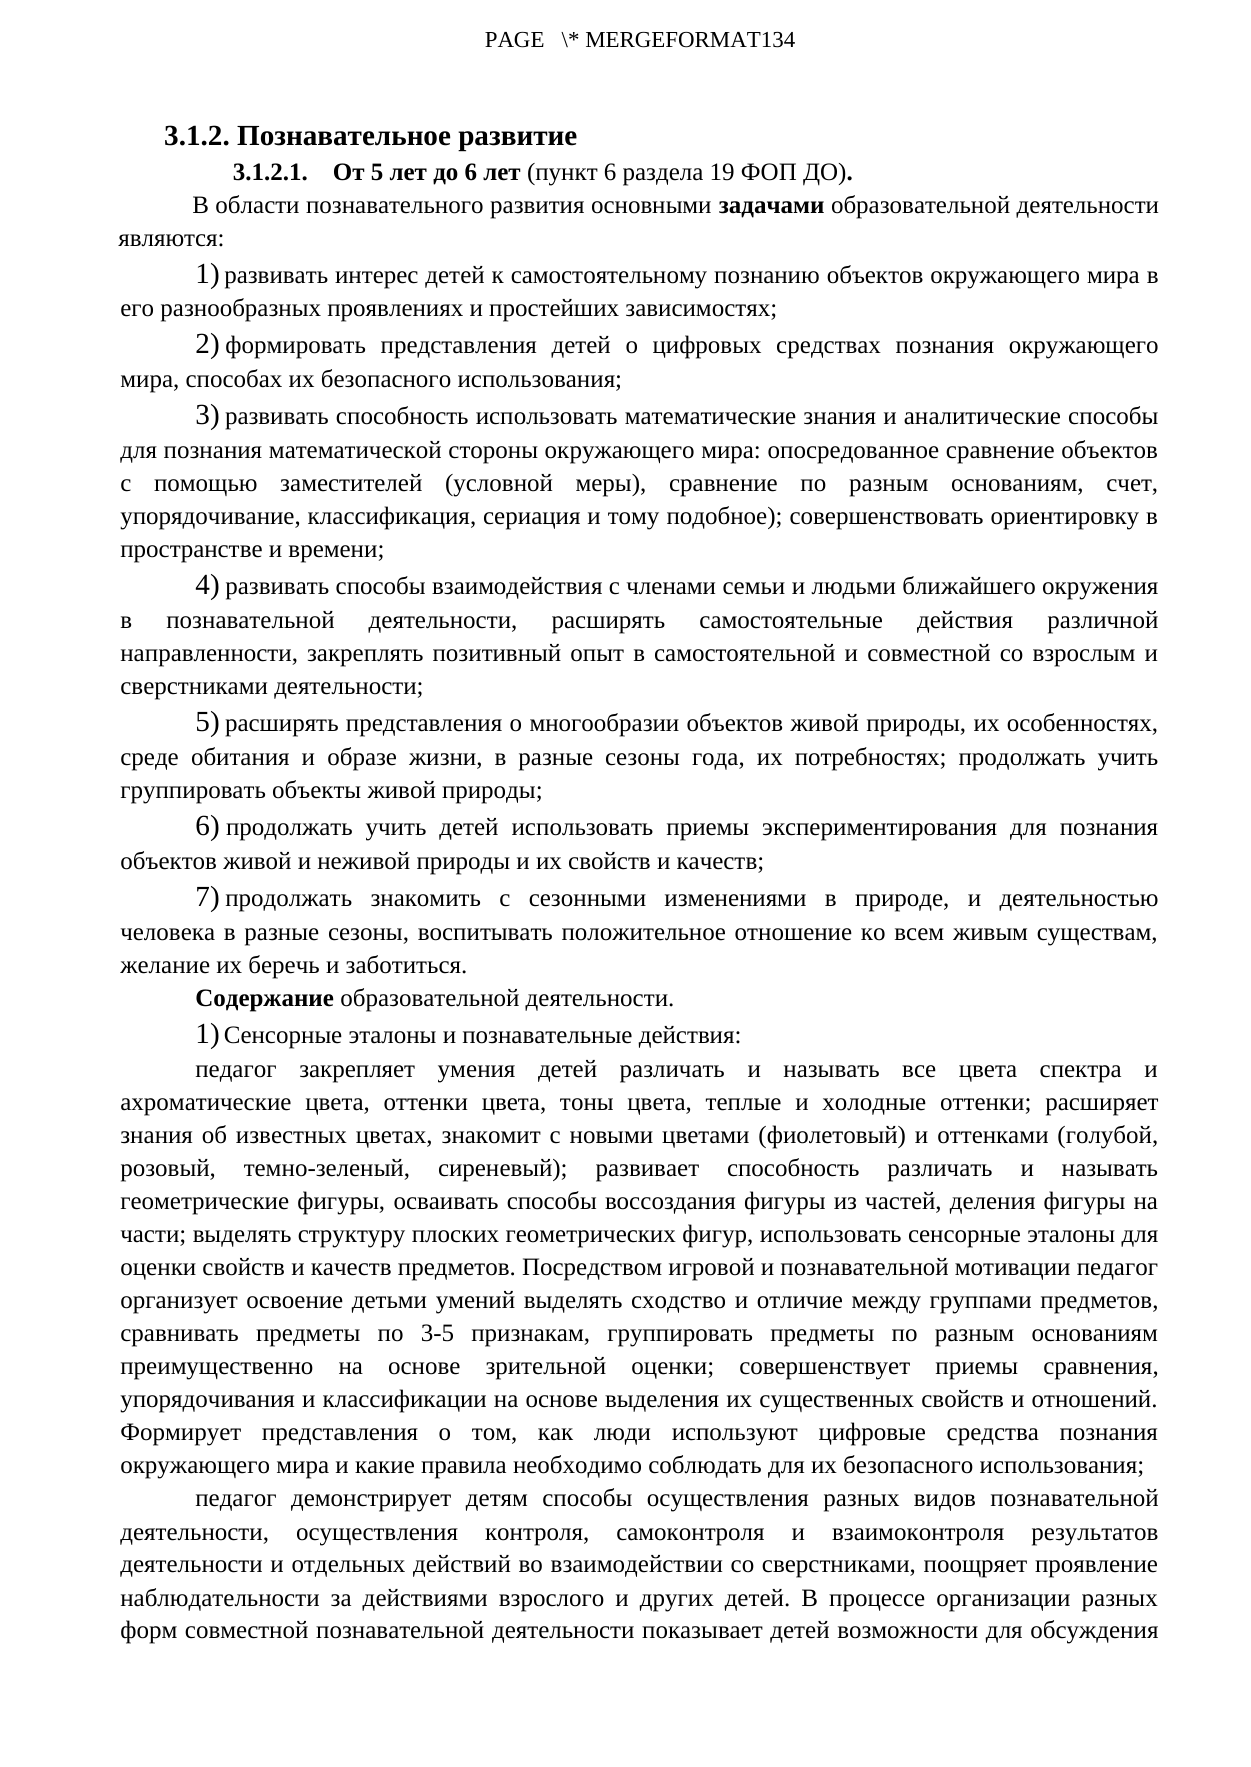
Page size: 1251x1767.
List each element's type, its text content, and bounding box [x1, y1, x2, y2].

list развивать способность использовать математические знания и аналитические способы для познания математической стороны окружающего мира: опосредованное сравнение объектов с помощью заместителей (условной меры), сравнение по разным основаниям, счет, упорядочивание, классификация, сериация и тому подобное); совершенствовать ориентировку в пространстве и времени; [120, 397, 1159, 563]
list Сенсорные эталоны и познавательные действия: [120, 1016, 1159, 1049]
text 3.1.2. Познавательное развитие [164, 118, 1161, 152]
list расширять представления о многообразии объектов живой природы, их особенностях, среде обитания и образе жизни, в разные сезоны года, их потребностях; продолжать учить группировать объекты живой природы; [120, 704, 1159, 804]
list формировать представления детей о цифровых средствах познания окружающего мира, способах их безопасного использования; [120, 327, 1159, 393]
text В области познавательного развития основными задачами образовательной деятельности являются: [118, 190, 1159, 251]
list продолжать учить детей использовать приемы экспериментирования для познания объектов живой и неживой природы и их свойств и качеств; [120, 808, 1159, 874]
list продолжать знакомить с сезонными изменениями в природе, и деятельностью человека в разные сезоны, воспитывать положительное отношение ко всем живым существам, желание их беречь и заботиться. [120, 879, 1159, 978]
text Содержание образовательной деятельности. [195, 983, 1159, 1011]
list развивать способы взаимодействия с членами семьи и людьми ближайшего окружения в познавательной деятельности, расширять самостоятельные действия различной направленности, закреплять позитивный опыт в самостоятельной и совместной со взрослым и сверстниками деятельности; [120, 567, 1159, 700]
text педагог закрепляет умения детей различать и называть все цвета спектра и ахроматические цвета, оттенки цвета, тоны цвета, теплые и холодные оттенки; расширяет знания об известных цветах, знакомит с новыми цветами (фиолетовый) и оттенками (голубой, розовый, темно-зеленый, сиреневый); развивает способность различать и называть геометрические фигуры, осваивать способы воссоздания фигуры из частей, деления фигуры на части; выделять структуру плоских геометрических фигур, использовать сенсорные эталоны для оценки свойств и качеств предметов. Посредством игровой и познавательной мотивации педагог организует освоение детьми умений выделять сходство и отличие между группами предметов, сравнивать предметы по 3-5 признакам, группировать предметы по разным основаниям преимущественно на основе зрительной оценки; совершенствует приемы сравнения, упорядочивания и классификации на основе выделения их существенных свойств и отношений. Формирует представления о том, как люди используют цифровые средства познания окружающего мира и какие правила необходимо соблюдать для их безопасного использования; [120, 1054, 1159, 1479]
list развивать интерес детей к самостоятельному познанию объектов окружающего мира в его разнообразных проявлениях и простейших зависимостях; [120, 256, 1159, 322]
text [120, 1483, 1159, 1644]
text 3.1.2.1. От 5 лет до 6 лет (пункт 6 раздела 19 ФОП ДО). [233, 157, 1159, 185]
